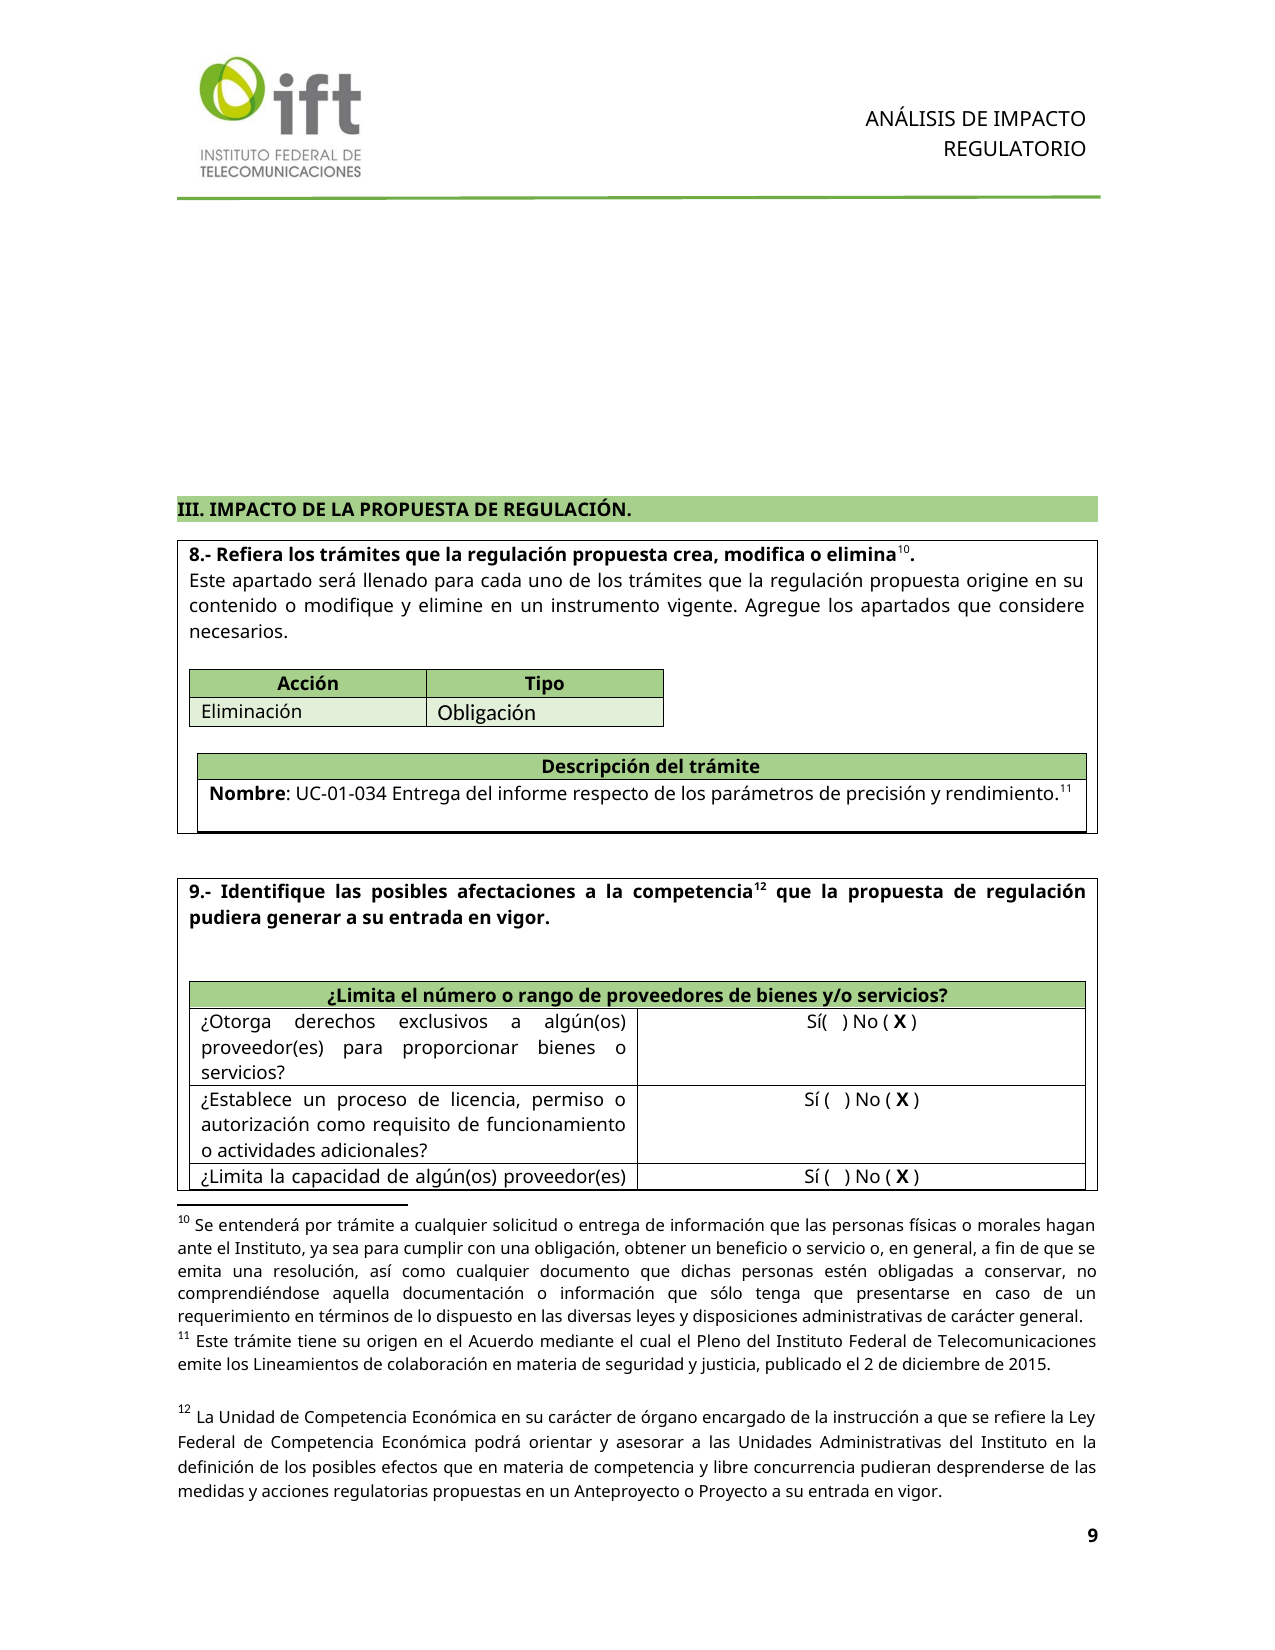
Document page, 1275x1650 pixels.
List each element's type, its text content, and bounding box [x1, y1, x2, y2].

table_header 9.- Identifique las posibles afectaciones a la competencia que la propuesta de regulación pudiera generar a su entrada en vigor. [178, 879, 1097, 1190]
picture [177, 52, 390, 196]
table_header 8.- Refiera los trámites que la regulación propuesta crea, modifica o elimina. Este apartado será llenado para cada uno de los trámites que la regulación propuesta origine en su contenido o modifique y elimine en un instrumento vigente. Agregue los apartados que considere necesarios. [178, 541, 1097, 833]
text III. IMPACTO DE LA PROPUESTA DE REGULACIÓN. [177, 496, 1098, 522]
